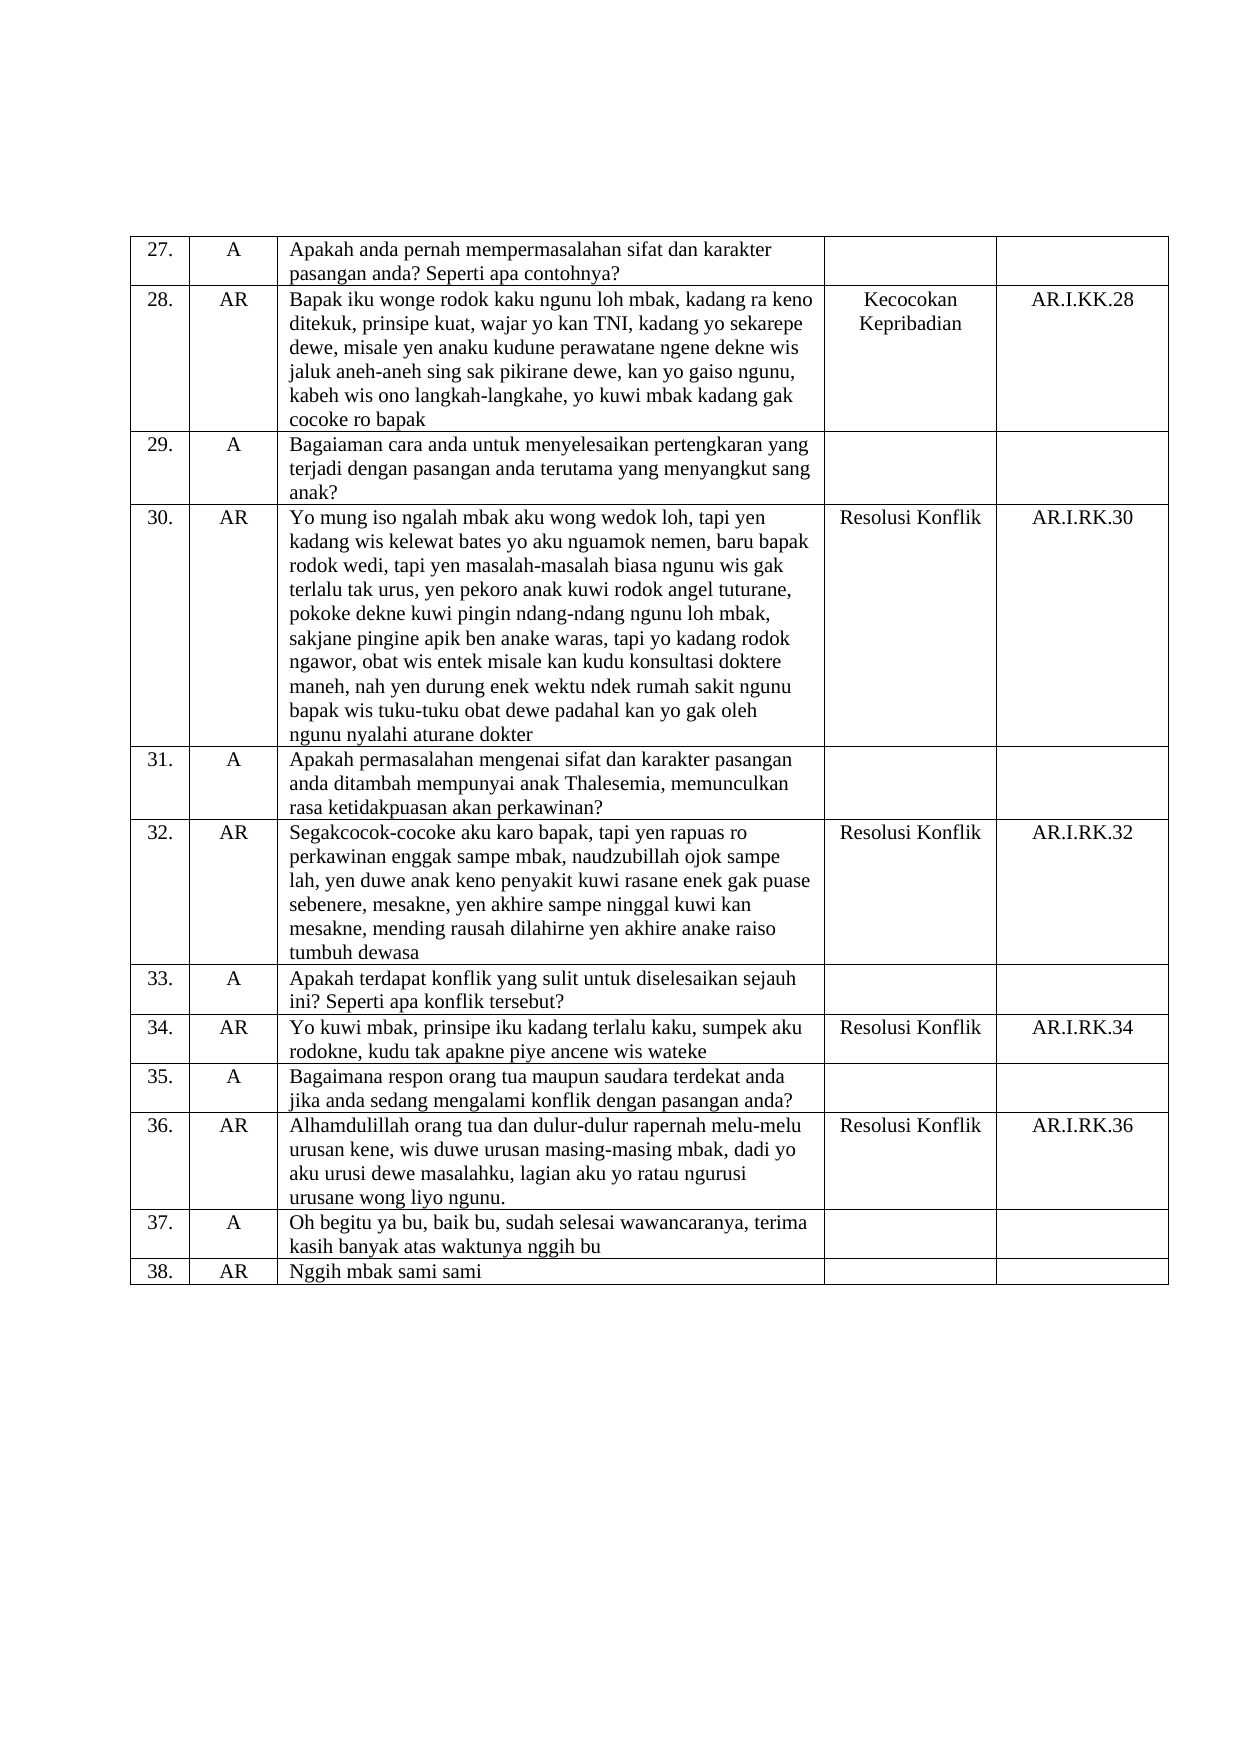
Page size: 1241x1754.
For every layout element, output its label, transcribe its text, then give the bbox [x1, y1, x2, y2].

table_cell A [190, 1064, 277, 1112]
table_cell Kecocokan Kepribadian [825, 286, 996, 431]
table_cell 33. [131, 965, 189, 1013]
table_cell Alhamdulillah orang tua dan dulur-dulur rapernah melu-melu urusan kene, wis duwe urusan masing-masing mbak, dadi yo aku urusi dewe masalahku, lagian aku yo ratau ngurusi urusane wong liyo ngunu. [278, 1113, 824, 1209]
table_cell A [190, 1210, 277, 1258]
table_cell AR [190, 1113, 277, 1209]
table_cell 28. [131, 286, 189, 431]
table_cell 34. [131, 1015, 189, 1063]
table_cell AR.I.KK.28 [997, 286, 1168, 431]
table_cell AR [190, 1015, 277, 1063]
table_cell AR.I.RK.34 [997, 1015, 1168, 1063]
table_cell Apakah permasalahan mengenai sifat dan karakter pasangan anda ditambah mempunyai anak Thalesemia, memunculkan rasa ketidakpuasan akan perkawinan? [278, 747, 824, 819]
table_cell AR [190, 286, 277, 431]
table_cell 32. [131, 820, 189, 964]
table_cell Yo mung iso ngalah mbak aku wong wedok loh, tapi yen kadang wis kelewat bates yo aku nguamok nemen, baru bapak rodok wedi, tapi yen masalah-masalah biasa ngunu wis gak terlalu tak urus, yen pekoro anak kuwi rodok angel tuturane, pokoke dekne kuwi pingin ndang-ndang ngunu loh mbak, sakjane pingine apik ben anake waras, tapi yo kadang rodok ngawor, obat wis entek misale kan kudu konsultasi doktere maneh, nah yen durung enek wektu ndek rumah sakit ngunu bapak wis tuku-tuku obat dewe padahal kan yo gak oleh ngunu nyalahi aturane dokter [278, 505, 824, 746]
table_cell AR.I.RK.32 [997, 820, 1168, 964]
table_cell 31. [131, 747, 189, 819]
table_cell A [190, 237, 277, 285]
table_cell [997, 1064, 1168, 1112]
table_cell [997, 237, 1168, 285]
table_cell 35. [131, 1064, 189, 1112]
table_cell Segakcocok-cocoke aku karo bapak, tapi yen rapuas ro perkawinan enggak sampe mbak, naudzubillah ojok sampe lah, yen duwe anak keno penyakit kuwi rasane enek gak puase sebenere, mesakne, yen akhire sampe ninggal kuwi kan mesakne, mending rausah dilahirne yen akhire anake raiso tumbuh dewasa [278, 820, 824, 964]
table_cell A [190, 747, 277, 819]
table_cell Oh begitu ya bu, baik bu, sudah selesai wawancaranya, terima kasih banyak atas waktunya nggih bu [278, 1210, 824, 1258]
table_cell [825, 965, 996, 1013]
table_cell Resolusi Konflik [825, 820, 996, 964]
table_cell [997, 1210, 1168, 1258]
table_cell AR [190, 1259, 277, 1283]
table_cell 29. [131, 432, 189, 504]
table_cell Apakah anda pernah mempermasalahan sifat dan karakter pasangan anda? Seperti apa contohnya? [278, 237, 824, 285]
table_cell [825, 1064, 996, 1112]
table_cell [825, 432, 996, 504]
table_cell [997, 1259, 1168, 1283]
table_cell [997, 432, 1168, 504]
table_cell Bagaimana respon orang tua maupun saudara terdekat anda jika anda sedang mengalami konflik dengan pasangan anda? [278, 1064, 824, 1112]
table_cell Apakah terdapat konflik yang sulit untuk diselesaikan sejauh ini? Seperti apa konflik tersebut? [278, 965, 824, 1013]
table_cell 36. [131, 1113, 189, 1209]
table_cell [825, 1210, 996, 1258]
table_cell AR [190, 505, 277, 746]
table_cell A [190, 965, 277, 1013]
table_cell Resolusi Konflik [825, 1113, 996, 1209]
table_cell Resolusi Konflik [825, 505, 996, 746]
table_cell [825, 1259, 996, 1283]
table_cell Bapak iku wonge rodok kaku ngunu loh mbak, kadang ra keno ditekuk, prinsipe kuat, wajar yo kan TNI, kadang yo sekarepe dewe, misale yen anaku kudune perawatane ngene dekne wis jaluk aneh-aneh sing sak pikirane dewe, kan yo gaiso ngunu, kabeh wis ono langkah-langkahe, yo kuwi mbak kadang gak cocoke ro bapak [278, 286, 824, 431]
table_cell [997, 965, 1168, 1013]
table_cell AR [190, 820, 277, 964]
table_cell Resolusi Konflik [825, 1015, 996, 1063]
table_cell AR.I.RK.30 [997, 505, 1168, 746]
table_cell 38. [131, 1259, 189, 1283]
table_cell AR.I.RK.36 [997, 1113, 1168, 1209]
table_cell 37. [131, 1210, 189, 1258]
table_cell Nggih mbak sami sami [278, 1259, 824, 1283]
table_cell 27. [131, 237, 189, 285]
table_cell Bagaiaman cara anda untuk menyelesaikan pertengkaran yang terjadi dengan pasangan anda terutama yang menyangkut sang anak? [278, 432, 824, 504]
table_cell 30. [131, 505, 189, 746]
table_cell A [190, 432, 277, 504]
table_cell [825, 237, 996, 285]
table_cell [997, 747, 1168, 819]
table_cell [825, 747, 996, 819]
table_cell Yo kuwi mbak, prinsipe iku kadang terlalu kaku, sumpek aku rodokne, kudu tak apakne piye ancene wis wateke [278, 1015, 824, 1063]
